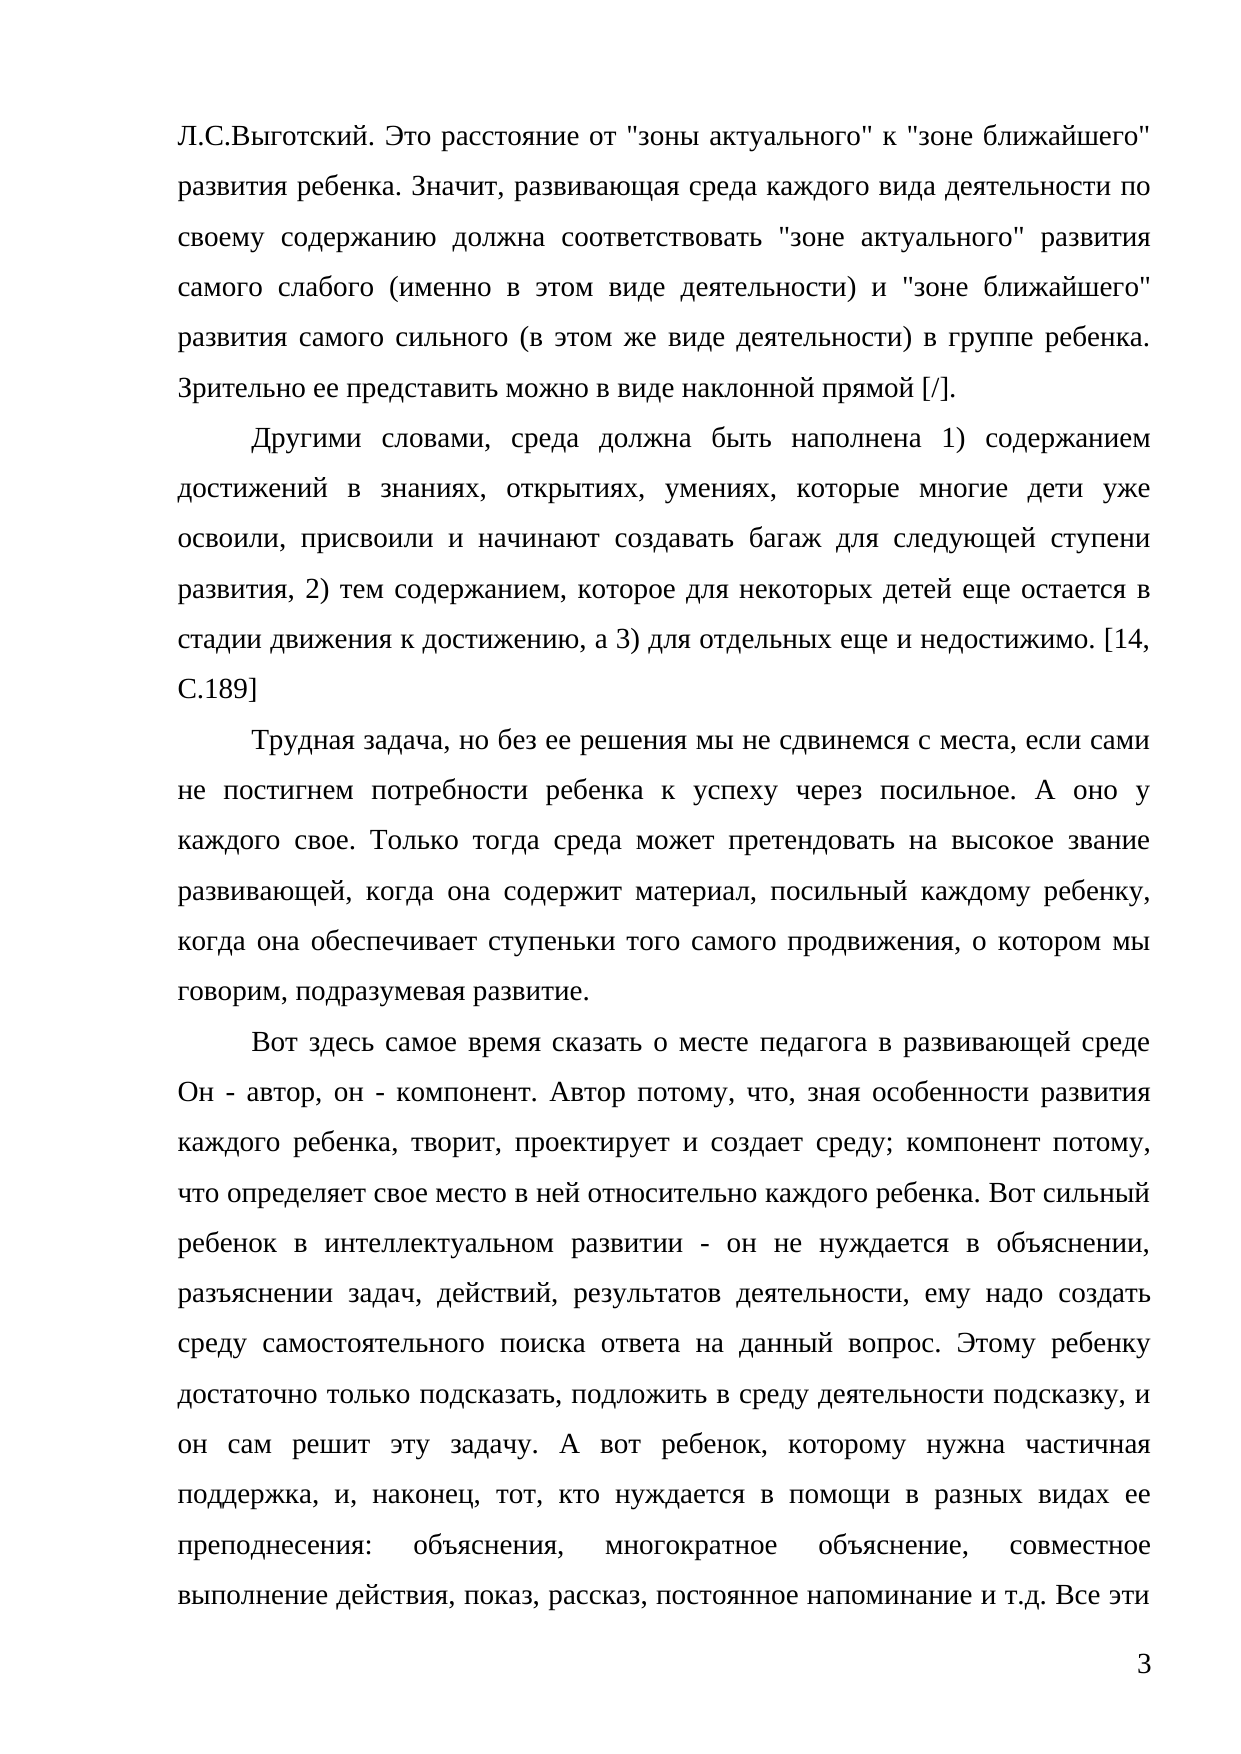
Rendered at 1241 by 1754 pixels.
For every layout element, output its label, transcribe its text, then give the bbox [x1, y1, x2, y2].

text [177, 1024, 1152, 1611]
text Трудная задача, но без ее решения мы не сдвинемся с места, если сами не постигнем потребности ребенка к успеху через посильное. А оно у каждого свое. Только тогда среда может претендовать на высокое звание развивающей, когда она содержит материал, посильный каждому ребенку, когда она обеспечивает ступеньки того самого продвижения, о котором мы говорим, подразумевая развитие. [177, 722, 1152, 1007]
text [177, 118, 1152, 403]
text Другими словами, среда должна быть наполнена 1) содержанием достижений в знаниях, открытиях, умениях, которые многие дети уже освоили, присвоили и начинают создавать багаж для следующей ступени развития, 2) тем содержанием, которое для некоторых детей еще остается в стадии движения к достижению, а 3) для отдельных еще и недостижимо. [14, С.189] [177, 420, 1152, 705]
